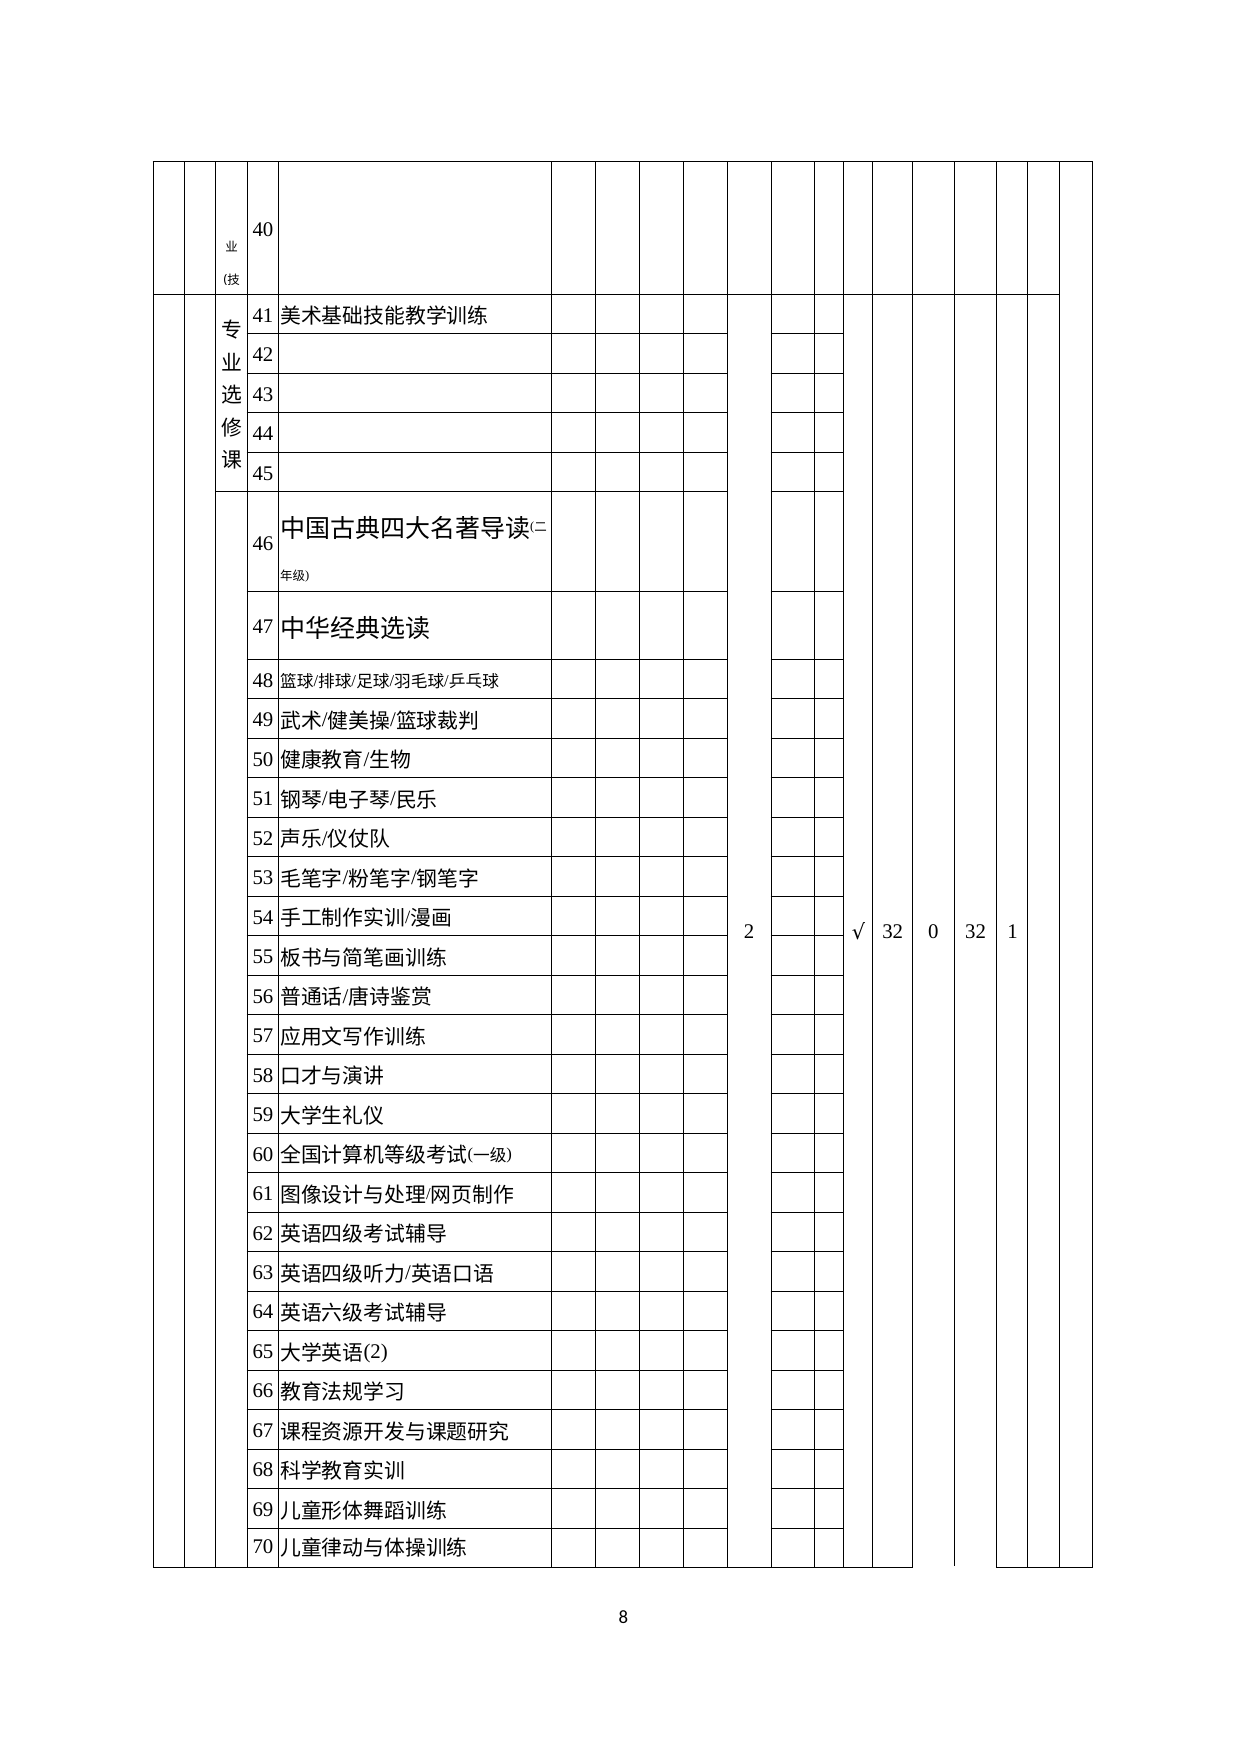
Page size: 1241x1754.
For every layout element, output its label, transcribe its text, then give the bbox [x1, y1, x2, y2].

table_cell [596, 1134, 639, 1172]
table_cell 普通话/唐诗鉴赏 [279, 976, 551, 1014]
table_cell [772, 592, 814, 659]
table_cell [772, 1410, 814, 1448]
table_cell [772, 1134, 814, 1172]
table_cell [772, 739, 814, 777]
table_cell 43 [248, 374, 278, 412]
table_cell 53 [248, 857, 278, 896]
table_cell [684, 976, 727, 1014]
table_cell [815, 1134, 843, 1172]
table_cell [815, 818, 843, 856]
table_cell [815, 1371, 843, 1409]
table_cell [815, 1292, 843, 1330]
table_cell [815, 1173, 843, 1212]
table_cell [772, 1173, 814, 1212]
table_cell [684, 1252, 727, 1291]
table_cell [684, 413, 727, 452]
table_cell 篮球/排球/足球/羽毛球/乒乓球 [279, 660, 551, 698]
table_cell [279, 413, 551, 452]
table_cell [640, 1015, 683, 1054]
table_cell [815, 897, 843, 935]
table_cell 1 [997, 295, 1027, 1567]
table_cell 63 [248, 1252, 278, 1291]
table_cell 英语四级听力/英语口语 [279, 1252, 551, 1291]
table_cell [552, 1331, 595, 1369]
table_cell [772, 699, 814, 738]
table_cell [596, 1410, 639, 1448]
table_cell 美术基础技能教学训练 [279, 295, 551, 333]
table_cell [640, 453, 683, 491]
table_cell 42 [248, 334, 278, 373]
table_cell 英语六级考试辅导 [279, 1292, 551, 1330]
table_cell [596, 1094, 639, 1133]
table_cell [640, 1331, 683, 1369]
table_cell [596, 1529, 639, 1567]
table_cell [552, 1134, 595, 1172]
table_cell [596, 1331, 639, 1369]
table_cell [772, 1094, 814, 1133]
table_cell 69 [248, 1489, 278, 1527]
table_cell 应用文写作训练 [279, 1015, 551, 1054]
table_cell [772, 374, 814, 412]
table_cell 68 [248, 1450, 278, 1488]
table_cell [596, 660, 639, 698]
table_cell [772, 295, 814, 333]
table_cell [640, 818, 683, 856]
table_cell [684, 1055, 727, 1093]
table_cell [815, 1331, 843, 1369]
table_cell [772, 936, 814, 975]
table_cell [815, 1213, 843, 1251]
table_cell [596, 592, 639, 659]
table_cell [772, 1371, 814, 1409]
table_cell [640, 1252, 683, 1291]
table_cell [596, 818, 639, 856]
table_cell 70 [248, 1529, 278, 1567]
table_cell [684, 1094, 727, 1133]
table_cell 钢琴/电子琴/民乐 [279, 778, 551, 817]
table_cell 1.19% [1028, 295, 1059, 1567]
table_cell [772, 1015, 814, 1054]
table_cell [772, 897, 814, 935]
table_cell [684, 592, 727, 659]
table_cell [684, 897, 727, 935]
table_cell [815, 739, 843, 777]
table_cell [684, 492, 727, 591]
table_cell [596, 413, 639, 452]
table_cell 英语四级考试辅导 [279, 1213, 551, 1251]
table_cell [596, 936, 639, 975]
table_cell [815, 1410, 843, 1448]
table_cell [684, 1489, 727, 1527]
table_cell [640, 778, 683, 817]
table_cell [279, 162, 551, 294]
table_cell [640, 976, 683, 1014]
table_cell 公共选修课 [216, 492, 247, 1567]
table_cell [552, 413, 595, 452]
table_cell [596, 374, 639, 412]
table_cell [596, 897, 639, 935]
table_cell 大学英语(2) [279, 1331, 551, 1369]
table_cell [596, 492, 639, 591]
table_cell [596, 453, 639, 491]
table_cell [596, 1450, 639, 1488]
table_cell [552, 857, 595, 896]
table_cell [640, 162, 683, 294]
table_cell [552, 778, 595, 817]
table_cell [640, 1134, 683, 1172]
table_cell [772, 660, 814, 698]
table_cell 45 [248, 453, 278, 491]
table_cell [596, 699, 639, 738]
table_cell 儿童形体舞蹈训练 [279, 1489, 551, 1527]
table_cell 毛笔字/粉笔字/钢笔字 [279, 857, 551, 896]
table_cell 50 [248, 739, 278, 777]
table_cell [640, 334, 683, 373]
table_cell [772, 492, 814, 591]
table_cell [640, 897, 683, 935]
table_cell 32 [873, 295, 912, 1567]
table_cell 51 [248, 778, 278, 817]
table_cell [552, 492, 595, 591]
table_cell [596, 857, 639, 896]
table_cell [772, 1252, 814, 1291]
table_cell [552, 1252, 595, 1291]
table_cell [815, 976, 843, 1014]
table_cell [684, 660, 727, 698]
table_cell [596, 976, 639, 1014]
table_cell 儿童律动与体操训练 [279, 1529, 551, 1567]
table_cell [552, 334, 595, 373]
table_cell [684, 374, 727, 412]
table_cell 大学生礼仪 [279, 1094, 551, 1133]
table_cell [552, 453, 595, 491]
table_cell [772, 976, 814, 1014]
table_cell 52 [248, 818, 278, 856]
table_cell [552, 592, 595, 659]
table_cell [684, 1213, 727, 1251]
table_cell [815, 453, 843, 491]
table_cell [279, 453, 551, 491]
table_cell [596, 334, 639, 373]
table_cell 46 [248, 492, 278, 591]
table_cell [552, 1410, 595, 1448]
table_cell [552, 897, 595, 935]
table_cell [552, 660, 595, 698]
table_cell [684, 1134, 727, 1172]
table_cell [640, 857, 683, 896]
table_cell [772, 1292, 814, 1330]
table_cell [640, 1410, 683, 1448]
table_cell [815, 1450, 843, 1488]
table_cell 65 [248, 1331, 278, 1369]
table_cell 2 [728, 295, 771, 1567]
table_cell [552, 1529, 595, 1567]
table_cell [596, 162, 639, 294]
table_cell [772, 413, 814, 452]
table_cell 32 [954, 295, 996, 1567]
table_cell [552, 699, 595, 738]
table_cell [640, 739, 683, 777]
table_cell [596, 1015, 639, 1054]
table_cell 66 [248, 1371, 278, 1409]
table_cell [596, 1292, 639, 1330]
table_cell [684, 334, 727, 373]
table_cell 中国古典四大名著导读(二年级) [279, 492, 551, 591]
table_cell 中华经典选读 [279, 592, 551, 659]
table_cell [640, 936, 683, 975]
table_cell [640, 699, 683, 738]
table_cell [279, 334, 551, 373]
table_cell [640, 492, 683, 591]
table_cell [684, 1173, 727, 1212]
table_cell 67 [248, 1410, 278, 1448]
table_cell 手工制作实训/漫画 [279, 897, 551, 935]
table_cell [552, 1489, 595, 1527]
table_cell 健康教育/生物 [279, 739, 551, 777]
table_cell [552, 1094, 595, 1133]
table_cell [640, 1529, 683, 1567]
table_cell [640, 1292, 683, 1330]
table_cell [684, 818, 727, 856]
table_cell [596, 1055, 639, 1093]
table_cell [815, 1015, 843, 1054]
table_cell 0 [913, 295, 954, 1567]
table_cell [640, 1489, 683, 1527]
table_cell [772, 453, 814, 491]
table_cell [772, 1213, 814, 1251]
table_cell [815, 413, 843, 452]
table_cell [596, 1173, 639, 1212]
table_cell [815, 857, 843, 896]
table_cell [815, 699, 843, 738]
table_cell [815, 295, 843, 333]
table_cell 声乐/仪仗队 [279, 818, 551, 856]
table_cell [772, 1489, 814, 1527]
table_cell 课程资源开发与课题研究 [279, 1410, 551, 1448]
table_cell [684, 778, 727, 817]
table_cell [684, 1015, 727, 1054]
table_cell [815, 1529, 843, 1567]
table_cell [552, 739, 595, 777]
table_cell [815, 778, 843, 817]
table_cell 61 [248, 1173, 278, 1212]
table_cell [552, 1213, 595, 1251]
table_cell [815, 936, 843, 975]
table_cell [552, 1371, 595, 1409]
table_cell [552, 1015, 595, 1054]
table_cell 54 [248, 897, 278, 935]
table_cell 58 [248, 1055, 278, 1093]
table_cell 47 [248, 592, 278, 659]
table_cell [596, 778, 639, 817]
table_cell 科学教育实训 [279, 1450, 551, 1488]
table_cell [279, 374, 551, 412]
table_cell 60 [248, 1134, 278, 1172]
table_cell [552, 818, 595, 856]
table_cell [640, 295, 683, 333]
table_cell [552, 936, 595, 975]
table_cell [815, 492, 843, 591]
table_cell [640, 1450, 683, 1488]
table_cell [552, 295, 595, 333]
table_cell [815, 334, 843, 373]
table_cell [815, 374, 843, 412]
table_cell [596, 739, 639, 777]
table_cell 专业选修课 [216, 295, 247, 491]
table_cell [552, 1450, 595, 1488]
table_cell [815, 1094, 843, 1133]
table_cell [684, 295, 727, 333]
table_cell [815, 592, 843, 659]
table_cell [640, 660, 683, 698]
table_cell 44 [248, 413, 278, 452]
table_cell [640, 1055, 683, 1093]
table_cell 选修课 [185, 295, 215, 1567]
table_cell 56 [248, 976, 278, 1014]
table_cell [684, 1371, 727, 1409]
table_cell 59 [248, 1094, 278, 1133]
table_cell [815, 162, 843, 294]
table_cell 41 [248, 295, 278, 333]
table_cell 板书与简笔画训练 [279, 936, 551, 975]
table_cell 64 [248, 1292, 278, 1330]
table_cell [640, 1371, 683, 1409]
table_cell [772, 1055, 814, 1093]
table_cell 40 [248, 162, 278, 294]
table_cell [815, 660, 843, 698]
table_cell [844, 162, 872, 294]
table_cell [596, 1252, 639, 1291]
table_cell [684, 1410, 727, 1448]
table_cell [684, 936, 727, 975]
table_cell [596, 1213, 639, 1251]
table_cell [772, 1450, 814, 1488]
table_cell 49 [248, 699, 278, 738]
table_cell [815, 1489, 843, 1527]
table_cell [596, 1489, 639, 1527]
table_cell [772, 1331, 814, 1369]
table_cell [772, 162, 814, 294]
table_cell [772, 857, 814, 896]
table_cell [640, 413, 683, 452]
table_cell 武术/健美操/篮球裁判 [279, 699, 551, 738]
table_cell [552, 374, 595, 412]
table_cell 全国计算机等级考试(一级) [279, 1134, 551, 1172]
table_cell 实践课 [154, 295, 184, 1567]
table_cell [772, 1529, 814, 1567]
table_cell 教育法规学习 [279, 1371, 551, 1409]
table_cell 口才与演讲 [279, 1055, 551, 1093]
table_cell [596, 295, 639, 333]
table_cell 图像设计与处理/网页制作 [279, 1173, 551, 1212]
table_cell [772, 818, 814, 856]
table_cell [684, 739, 727, 777]
table_cell 48 [248, 660, 278, 698]
table_cell 55 [248, 936, 278, 975]
table_cell [772, 778, 814, 817]
table_cell [815, 1055, 843, 1093]
table_cell [684, 1450, 727, 1488]
table_cell [640, 374, 683, 412]
table_cell [684, 1292, 727, 1330]
table_cell [640, 1213, 683, 1251]
table_cell [640, 592, 683, 659]
table_cell √ [844, 295, 872, 1567]
table_cell [552, 1173, 595, 1212]
table_cell [552, 1292, 595, 1330]
table_cell [640, 1173, 683, 1212]
table_cell [552, 162, 595, 294]
table_cell [684, 857, 727, 896]
table_cell [552, 976, 595, 1014]
table_cell [684, 1331, 727, 1369]
table_cell 57 [248, 1015, 278, 1054]
table_cell [596, 1371, 639, 1409]
table_cell [772, 334, 814, 373]
table_cell [552, 1055, 595, 1093]
table_cell [640, 1094, 683, 1133]
table_cell [815, 1252, 843, 1291]
table_cell [684, 699, 727, 738]
table_cell [684, 453, 727, 491]
table_cell [684, 1529, 727, 1567]
table_cell 62 [248, 1213, 278, 1251]
